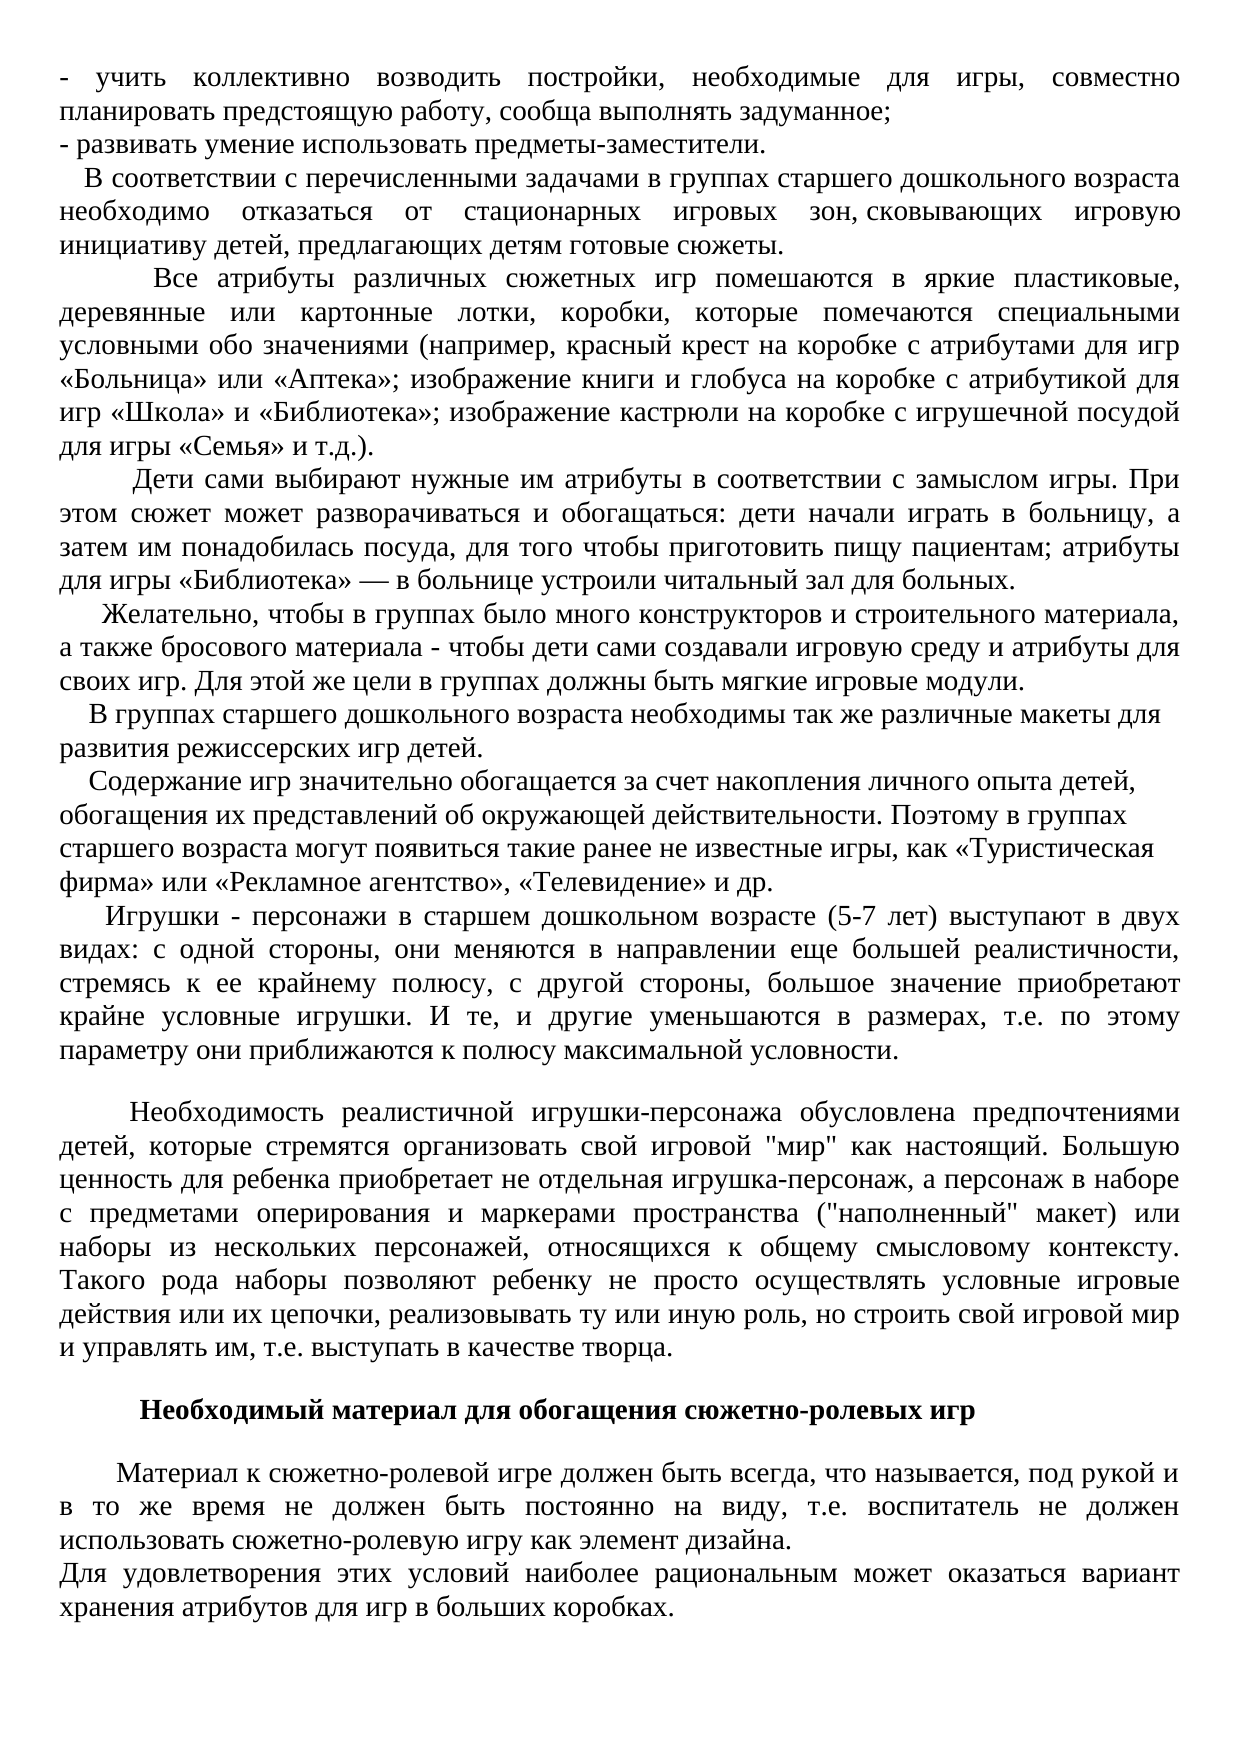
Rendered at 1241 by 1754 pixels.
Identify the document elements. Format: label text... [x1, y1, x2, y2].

text Желательно, чтобы в группах было много конструкторов и строительного материала, а также бросового материала - чтобы дети сами создавали игровую среду и атрибуты для своих игр. Для этой же цели в группах должны быть мягкие игровые модули. [59, 596, 1181, 696]
text Игрушки - персонажи в старшем дошкольном возрасте (5-7 лет) выступают в двух видах: с одной стороны, они меняются в направлении еще большей реалистичности, стремясь к ее крайнему полюсу, с другой стороны, большое значение приобретают крайне условные игрушки. И те, и другие уменьшаются в размерах, т.е. по этому параметру они приближаются к полюсу максимальной условности. [59, 898, 1181, 1065]
text - развивать умение использовать предметы-заместители. [59, 126, 1181, 160]
text В группах старшего дошкольного возраста необходимы так же различные макеты для развития режиссерских игр детей. [59, 696, 1181, 763]
text Содержание игр значительно обогащается за счет накопления личного опыта детей, обогащения их представлений об окружающей действительности. Поэтому в группах старшего возраста могут появиться такие ранее не известные игры, как «Туристическая фирма» или «Рекламное агентство», «Телевидение» и др. [59, 763, 1181, 898]
text Необходимый материал для обогащения сюжетно-ролевых игр [59, 1392, 1181, 1426]
text - учить коллективно возводить постройки, необходимые для игры, совместно планировать предстоящую работу, сообща выполнять задуманное; [59, 59, 1181, 126]
text Необходимость реалистичной игрушки-персонажа обусловлена предпочтениями детей, которые стремятся организовать свой игровой "мир" как настоящий. Большую ценность для ребенка приобретает не отдельная игрушка-персонаж, а персонаж в наборе с предметами оперирования и маркерами пространства ("наполненный" макет) или наборы из нескольких персонажей, относящихся к общему смысловому контексту. Такого рода наборы позволяют ребенку не просто осуществлять условные игровые действия или их цепочки, реализовывать ту или иную роль, но строить свой игровой мир и управлять им, т.е. выступать в качестве творца. [59, 1094, 1181, 1363]
text Материал к сюжетно-ролевой игре должен быть всегда, что называется, под рукой и в то же время не должен быть постоянно на виду, т.е. воспитатель не должен использовать сюжетно-ролевую игру как элемент дизайна. [59, 1455, 1181, 1555]
text В соответствии с перечисленными задачами в группах старшего дошкольного возраста необходимо отказаться от стационарных игровых зон, сковывающих игровую инициативу детей, предлагающих детям готовые сюжеты. [59, 160, 1181, 260]
text Для удовлетворения этих условий наиболее рациональным может оказаться вариант хранения атрибутов для игр в больших коробках. [59, 1555, 1181, 1622]
text Все атрибуты различных сюжетных игр помешаются в яркие пластиковые, деревянные или картонные лотки, коробки, которые помечаются специальными условными обо значениями (например, красный крест на коробке с атрибутами для игр «Больница» или «Аптека»; изображение книги и глобуса на коробке с атрибутикой для игр «Школа» и «Библиотека»; изображение кастрюли на коробке с игрушечной посудой для игры «Семья» и т.д.). [59, 260, 1181, 462]
text Дети сами выбирают нужные им атрибуты в соответствии с замыслом игры. При этом сюжет может разворачиваться и обогащаться: дети начали играть в больницу, а затем им понадобилась посуда, для того чтобы приготовить пищу пациентам; атрибуты для игры «Библиотека» — в больнице устроили читальный зал для больных. [59, 462, 1181, 596]
